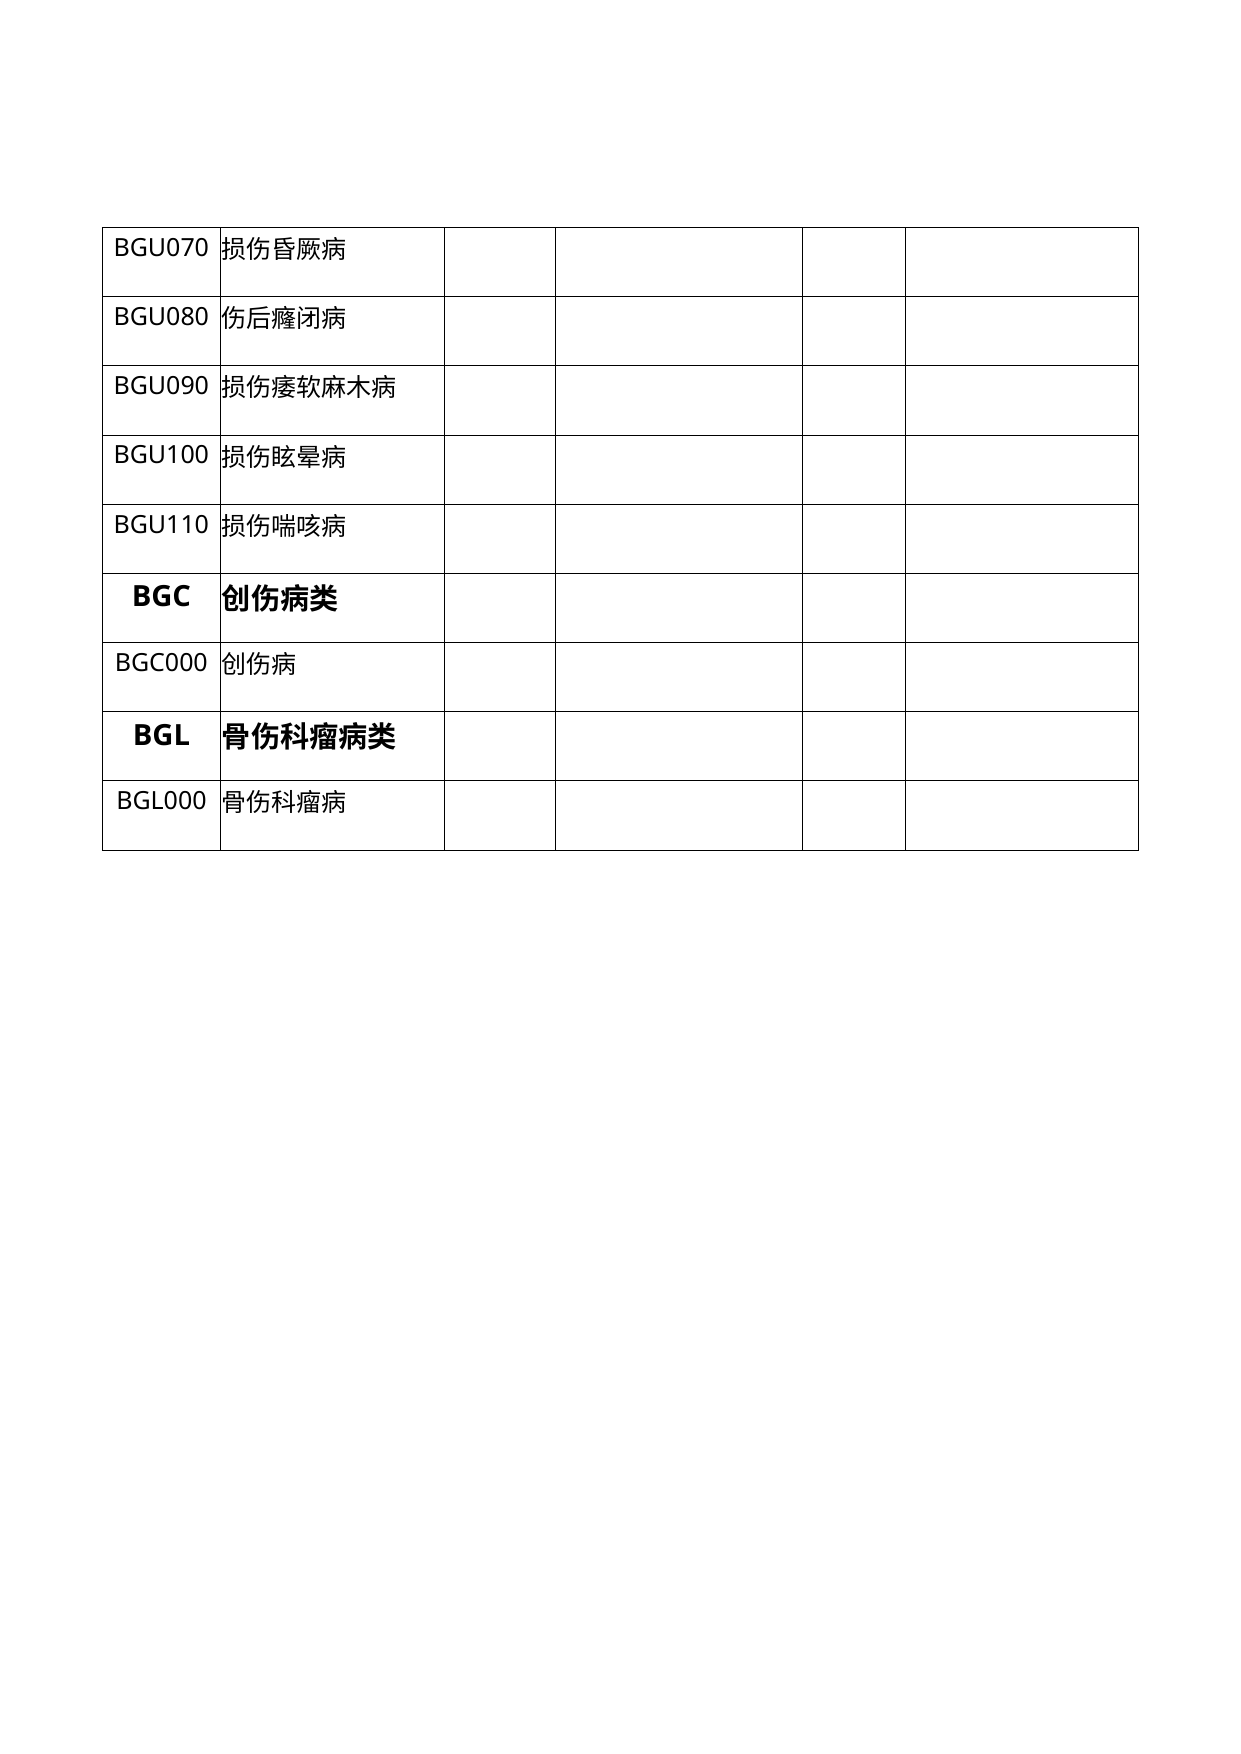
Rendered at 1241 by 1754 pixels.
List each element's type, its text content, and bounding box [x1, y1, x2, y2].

table_cell [803, 436, 905, 504]
table_cell [803, 505, 905, 573]
table_cell [803, 574, 905, 642]
table_cell 损伤眩晕病 [221, 436, 444, 504]
table_cell 骨伤科瘤病 [221, 781, 444, 849]
table_cell [556, 574, 802, 642]
table_cell [445, 436, 555, 504]
table_cell 骨伤科瘤病类 [221, 712, 444, 780]
table_cell BGL000 [103, 781, 220, 849]
table_cell [906, 574, 1138, 642]
table_cell 创伤病 [221, 643, 444, 711]
table_cell [445, 781, 555, 849]
table_cell BGU070 [103, 228, 220, 296]
table_cell BGC000 [103, 643, 220, 711]
table_cell [445, 228, 555, 296]
table_cell BGC [103, 574, 220, 642]
table_cell BGU090 [103, 366, 220, 434]
table_cell [445, 712, 555, 780]
table_cell [556, 436, 802, 504]
table_cell [556, 712, 802, 780]
table_cell 损伤痿软麻木病 [221, 366, 444, 434]
table_cell BGU080 [103, 297, 220, 365]
table_cell [556, 505, 802, 573]
table_cell [906, 366, 1138, 434]
table_cell [445, 366, 555, 434]
table_cell [803, 643, 905, 711]
table_cell [556, 643, 802, 711]
table_cell [906, 643, 1138, 711]
table_cell [556, 297, 802, 365]
table_cell 创伤病类 [221, 574, 444, 642]
table_cell BGU100 [103, 436, 220, 504]
table_cell [803, 712, 905, 780]
table_cell [556, 781, 802, 849]
table_cell [906, 712, 1138, 780]
table_cell [445, 574, 555, 642]
table_cell [803, 297, 905, 365]
table_cell [803, 228, 905, 296]
table_cell [556, 366, 802, 434]
table_cell BGU110 [103, 505, 220, 573]
table_cell [906, 297, 1138, 365]
table_cell BGL [103, 712, 220, 780]
table_cell [906, 228, 1138, 296]
table_cell [803, 781, 905, 849]
table_cell [556, 228, 802, 296]
table_cell [906, 505, 1138, 573]
table_cell 损伤昏厥病 [221, 228, 444, 296]
table_cell [445, 297, 555, 365]
table_cell [906, 436, 1138, 504]
table_cell [803, 366, 905, 434]
table_cell 伤后癃闭病 [221, 297, 444, 365]
table_cell [906, 781, 1138, 849]
table_cell 损伤喘咳病 [221, 505, 444, 573]
table_cell [445, 643, 555, 711]
table_cell [445, 505, 555, 573]
